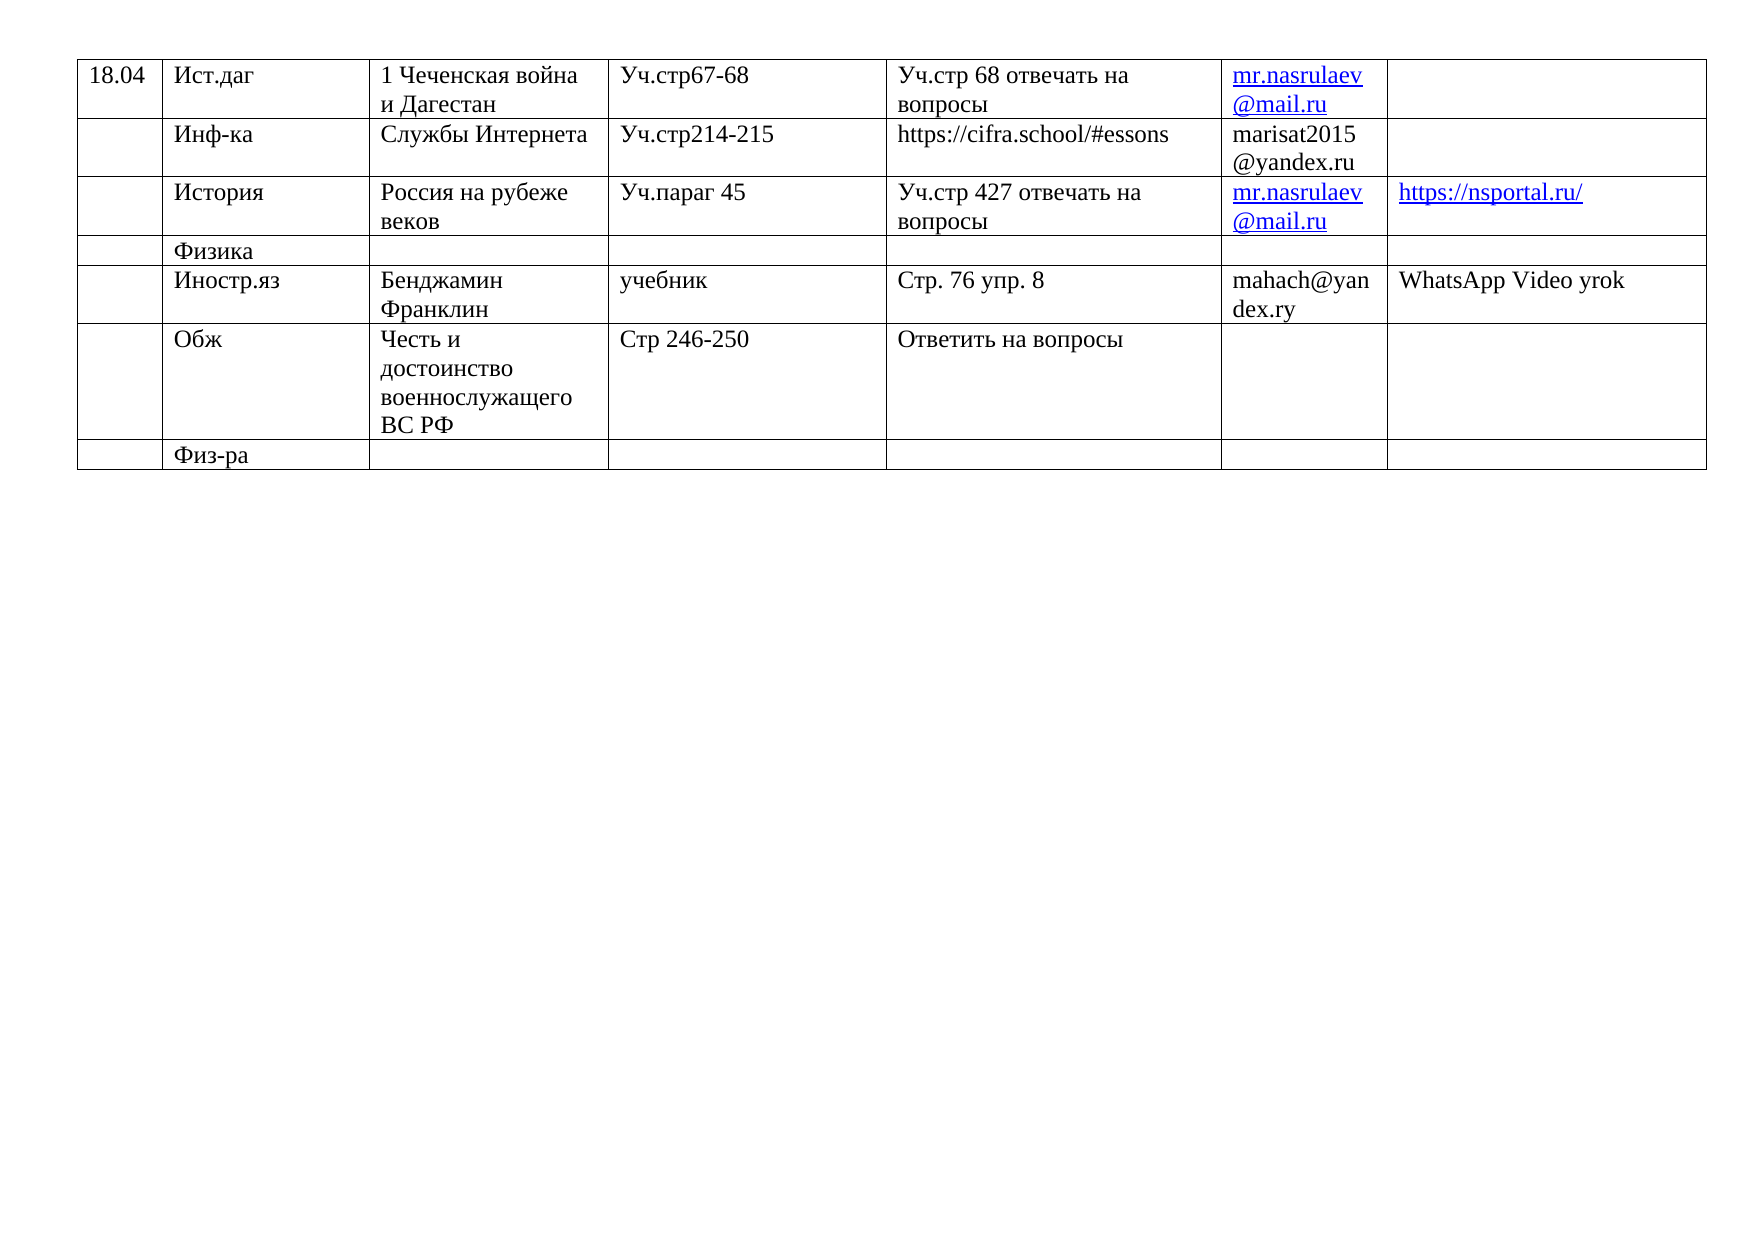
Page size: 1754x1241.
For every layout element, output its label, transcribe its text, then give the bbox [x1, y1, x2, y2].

table_cell marisat2015@yandex.ru [1222, 119, 1387, 176]
table_cell mr.nasrulaev@mail.ru [1222, 177, 1387, 235]
table_cell [609, 236, 886, 264]
table_cell [78, 440, 162, 469]
table_cell учебник [609, 266, 886, 323]
table_cell Ответить на вопросы [887, 324, 1221, 439]
table_cell mr.nasrulaev@mail.ru [1222, 60, 1387, 118]
table_cell Иностр.яз [163, 266, 369, 323]
table_cell Бенджамин Франклин [370, 266, 608, 323]
table_cell WhatsApp Video yrok [1388, 266, 1706, 323]
table_cell [1388, 236, 1706, 264]
table_cell Уч.стр67-68 [609, 60, 886, 118]
table_cell Уч.параг 45 [609, 177, 886, 235]
table_cell Уч.стр 68 отвечать на вопросы [887, 60, 1221, 118]
table_cell [609, 440, 886, 469]
table_cell [78, 119, 162, 176]
table_cell Россия на рубеже веков [370, 177, 608, 235]
table_cell 1 Чеченская война и Дагестан [370, 60, 608, 118]
table_cell Стр. 76 упр. 8 [887, 266, 1221, 323]
table_cell [78, 324, 162, 439]
table_cell 18.04 [78, 60, 162, 118]
table_cell [370, 440, 608, 469]
table_cell [1388, 119, 1706, 176]
table_cell [78, 177, 162, 235]
table_cell [887, 236, 1221, 264]
table_cell https://nsportal.ru/ [1388, 177, 1706, 235]
table_cell [78, 266, 162, 323]
table_cell [78, 236, 162, 264]
table_cell [370, 236, 608, 264]
table_cell [1388, 324, 1706, 439]
table_cell Обж [163, 324, 369, 439]
table_cell Инф-ка [163, 119, 369, 176]
table_cell Стр 246-250 [609, 324, 886, 439]
table_cell [1222, 236, 1387, 264]
table_cell [1222, 440, 1387, 469]
table_cell [1222, 324, 1387, 439]
table_cell Уч.стр 427 отвечать на вопросы [887, 177, 1221, 235]
table_cell История [163, 177, 369, 235]
table_cell [1388, 440, 1706, 469]
table_cell mahach@yandex.ry [1222, 266, 1387, 323]
table_cell Службы Интернета [370, 119, 608, 176]
table_cell [1388, 60, 1706, 118]
table_cell Физика [163, 236, 369, 264]
table_cell Ист.даг [163, 60, 369, 118]
table_cell Уч.стр214-215 [609, 119, 886, 176]
table_cell [887, 440, 1221, 469]
table_cell https://cifra.school/#essons [887, 119, 1221, 176]
table_cell Честь и достоинство военнослужащего ВС РФ [370, 324, 608, 439]
table_cell Физ-ра [163, 440, 369, 469]
